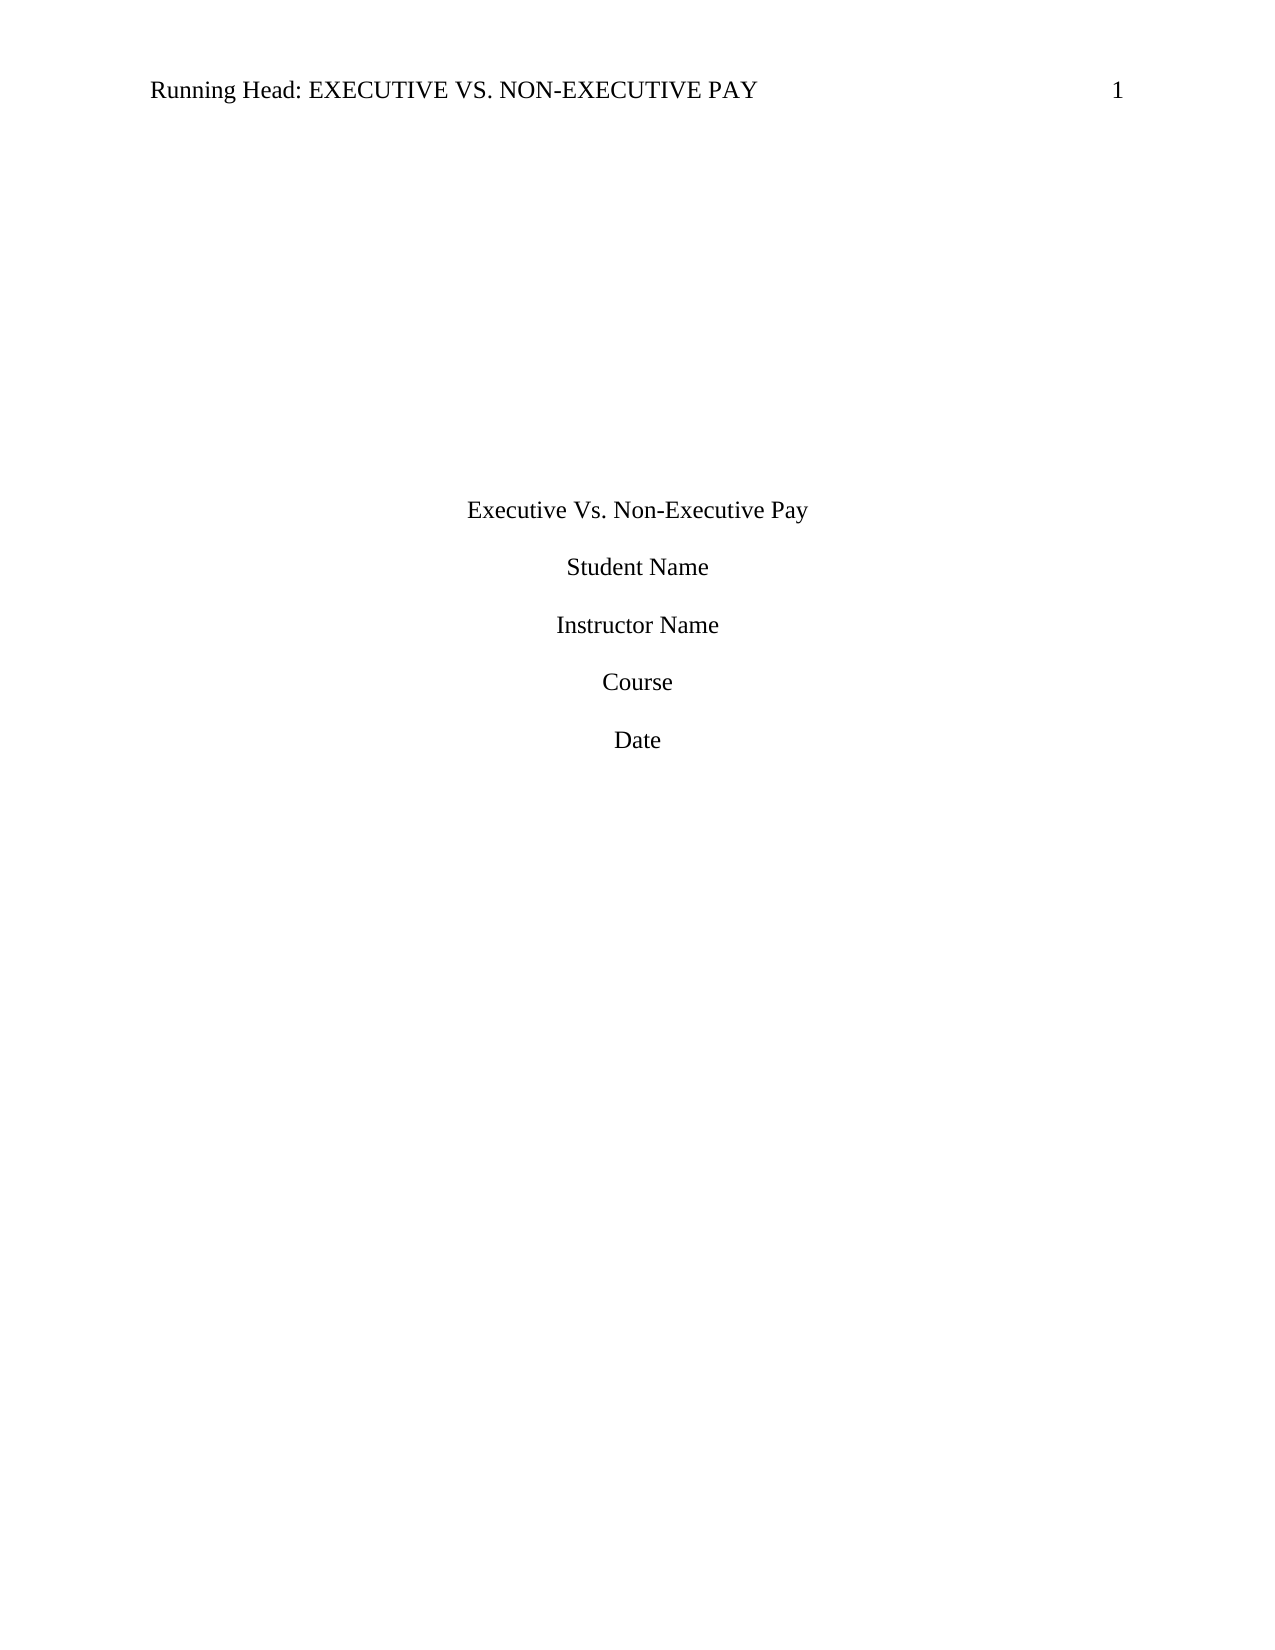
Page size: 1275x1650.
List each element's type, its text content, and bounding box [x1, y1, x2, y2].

text Course [150, 667, 1125, 696]
text Executive Vs. Non-Executive Pay [150, 495, 1125, 524]
text Date [150, 725, 1125, 754]
text Instructor Name [150, 610, 1125, 639]
text Student Name [150, 552, 1125, 581]
